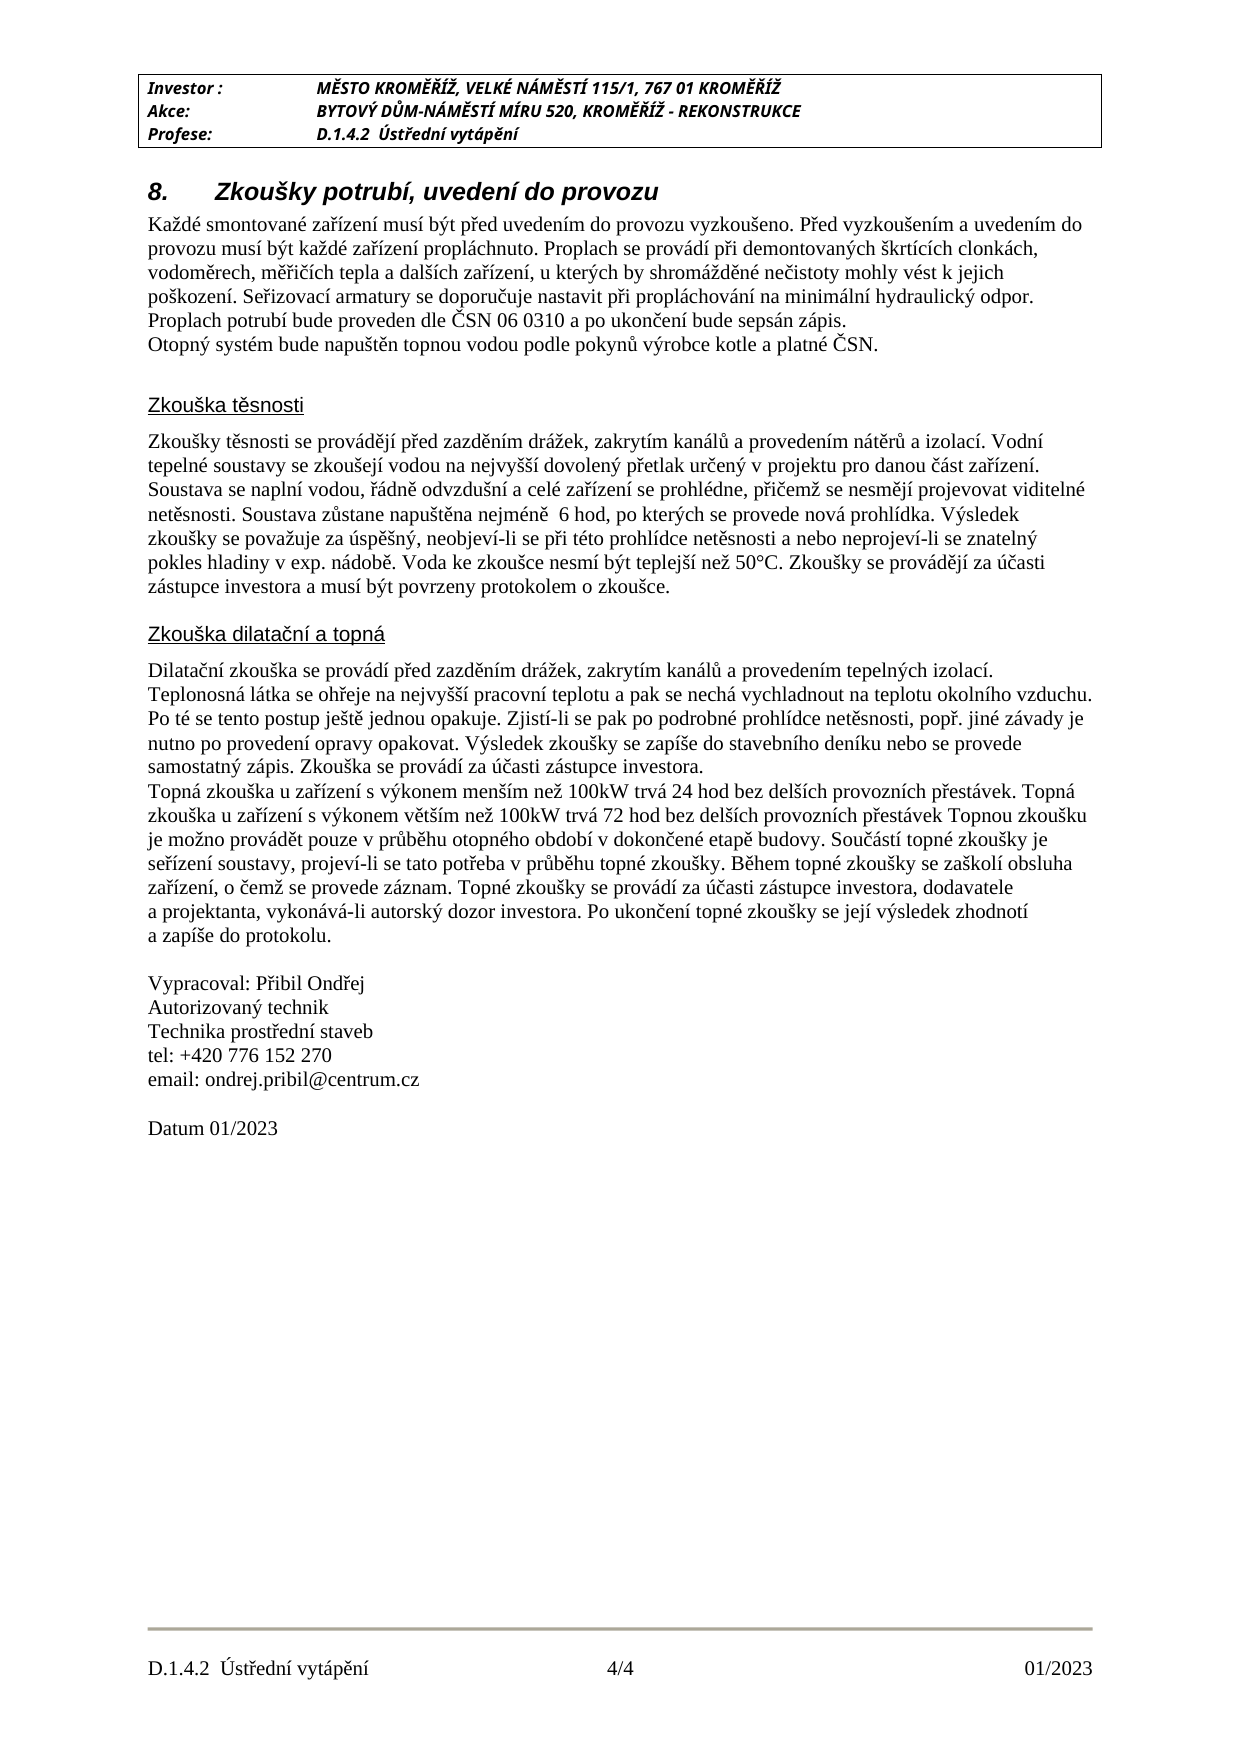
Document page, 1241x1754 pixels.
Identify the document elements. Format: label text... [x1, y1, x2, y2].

text Zkoušky těsnosti se provádějí před zazděním drážek, zakrytím kanálů a provedením nátěrů a izolací. Vodní tepelné soustavy se zkoušejí vodou na nejvyšší dovolený přetlak určený v projektu pro danou část zařízení. Soustava se naplní vodou, řádně odvzdušní a celé zařízení se prohlédne, přičemž se nesmějí projevovat viditelné netěsnosti. Soustava zůstane napuštěna nejméně 6 hod, po kterých se provede nová prohlídka. Výsledek zkoušky se považuje za úspěšný, neobjeví-li se při této prohlídce netěsnosti a nebo neprojeví-li se znatelný pokles hladiny v exp. nádobě. Voda ke zkoušce nesmí být teplejší než 50°C. Zkoušky se provádějí za účasti zástupce investora a musí být povrzeny protokolem o zkoušce. [148, 429, 1093, 598]
subtitle Zkoušky potrubí, uvedení do provozu [148, 177, 1093, 206]
text Otopný systém bude napuštěn topnou vodou podle pokynů výrobce kotle a platné ČSN. [148, 332, 1093, 356]
text Proplach potrubí bude proveden dle ČSN 06 0310 a po ukončení bude sepsán zápis. [148, 308, 1093, 332]
text Dilatační zkouška se provádí před zazděním drážek, zakrytím kanálů a provedením tepelných izolací. Teplonosná látka se ohřeje na nejvyšší pracovní teplotu a pak se nechá vychladnout na teplotu okolního vzduchu. Po té se tento postup ještě jednou opakuje. Zjistí-li se pak po podrobné prohlídce netěsnosti, popř. jiné závady je nutno po provedení opravy opakovat. Výsledek zkoušky se zapíše do stavebního deníku nebo se provede samostatný zápis. Zkouška se provádí za účasti zástupce investora. [148, 658, 1093, 778]
text Datum 01/2023 [148, 1115, 1093, 1139]
text email: ondrej.pribil@centrum.cz [148, 1067, 1093, 1091]
text Topná zkouška u zařízení s výkonem menším než 100kW trvá 24 hod bez delších provozních přestávek. Topná zkouška u zařízení s výkonem větším než 100kW trvá 72 hod bez delších provozních přestávek Topnou zkoušku je možno provádět pouze v průběhu otopného období v dokončené etapě budovy. Součástí topné zkoušky je seřízení soustavy, projeví-li se tato potřeba v průběhu topné zkoušky. Během topné zkoušky se zaškolí obsluha zařízení, o čemž se provede záznam. Topné zkoušky se provádí za účasti zástupce investora, dodavatele a projektanta, vykonává-li autorský dozor investora. Po ukončení topné zkoušky se její výsledek zhodnotí a zapíše do protokolu. [148, 778, 1093, 947]
text Každé smontované zařízení musí být před uvedením do provozu vyzkoušeno. Před vyzkoušením a uvedením do provozu musí být každé zařízení propláchnuto. Proplach se provádí při demontovaných škrtících clonkách, vodoměrech, měřičích tepla a dalších zařízení, u kterých by shromážděné nečistoty mohly vést k jejich poškození. Seřizovací armatury se doporučuje nastavit při propláchování na minimální hydraulický odpor. [148, 212, 1093, 308]
text Technika prostřední staveb [148, 1019, 1093, 1043]
text tel: +420 776 152 270 [148, 1043, 1093, 1067]
text Autorizovaný technik [148, 995, 1093, 1019]
text Vypracoval: Přibil Ondřej [148, 971, 1093, 995]
subtitle Zkouška těsnosti [148, 393, 1093, 417]
subtitle Zkouška dilatační a topná [148, 622, 1093, 646]
